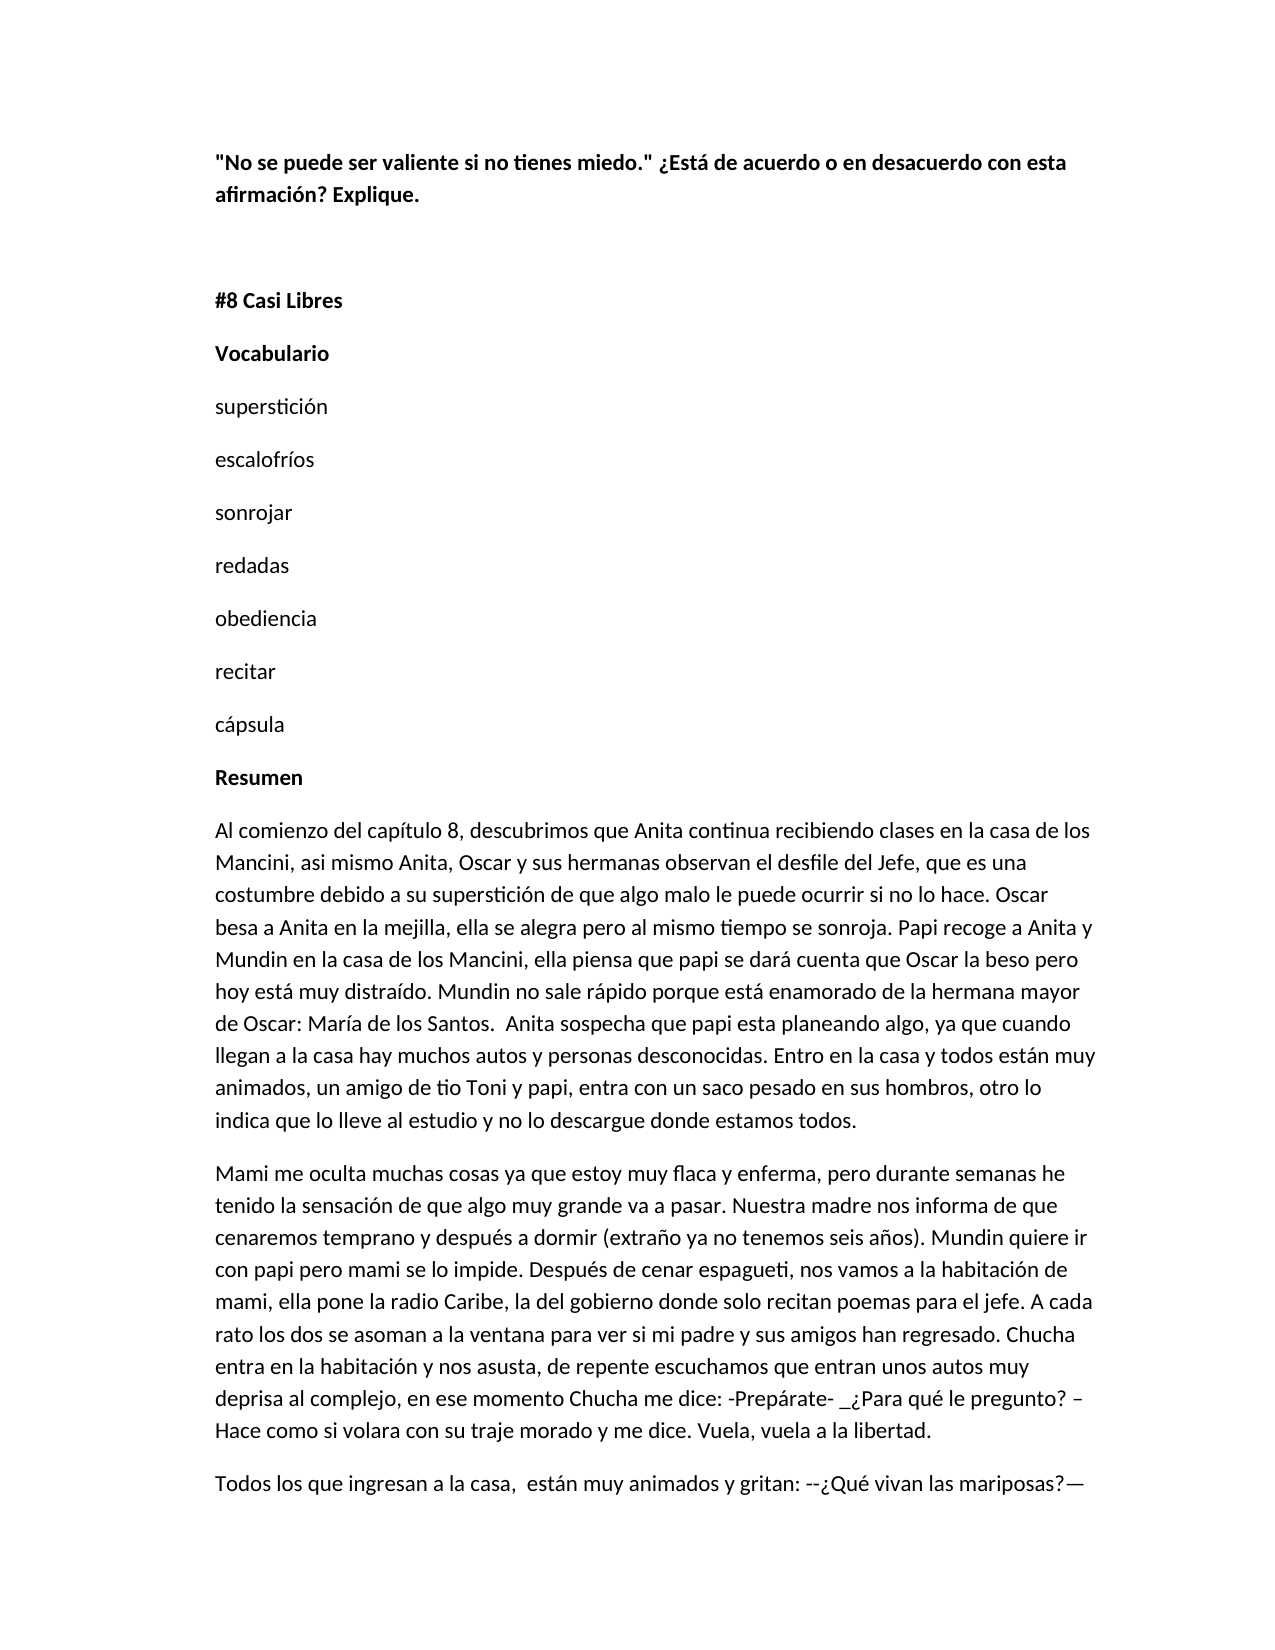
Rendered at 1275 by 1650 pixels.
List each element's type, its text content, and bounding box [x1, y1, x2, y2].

text obediencia [215, 604, 1098, 632]
text Mami me oculta muchas cosas ya que estoy muy flaca y enferma, pero durante semanas he tenido la sensación de que algo muy grande va a pasar. Nuestra madre nos informa de que cenaremos temprano y después a dormir (extraño ya no tenemos seis años). Mundin quiere ir con papi pero mami se lo impide. Después de cenar espagueti, nos vamos a la habitación de mami, ella pone la radio Caribe, la del gobierno donde solo recitan poemas para el jefe. A cada rato los dos se asoman a la ventana para ver si mi padre y sus amigos han regresado. Chucha entra en la habitación y nos asusta, de repente escuchamos que entran unos autos muy deprisa al complejo, en ese momento Chucha me dice: -Prepárate- _¿Para qué le pregunto? –Hace como si volara con su traje morado y me dice. Vuela, vuela a la libertad. [215, 1159, 1098, 1444]
text #8 Casi Libres [215, 286, 1098, 314]
text sonrojar [215, 498, 1098, 526]
text cápsula [215, 710, 1098, 738]
text redadas [215, 551, 1098, 579]
text superstición [215, 392, 1098, 420]
text Resumen [215, 763, 1098, 791]
text Vocabulario [215, 339, 1098, 367]
text Todos los que ingresan a la casa, están muy animados y gritan: --¿Qué vivan las mariposas?— [215, 1469, 1098, 1497]
text recitar [215, 657, 1098, 685]
text "No se puede ser valiente si no tienes miedo." ¿Está de acuerdo o en desacuerdo con esta afirmación? Explique. [215, 148, 1098, 208]
text escalofríos [215, 445, 1098, 473]
text Al comienzo del capítulo 8, descubrimos que Anita continua recibiendo clases en la casa de los Mancini, asi mismo Anita, Oscar y sus hermanas observan el desfile del Jefe, que es una costumbre debido a su superstición de que algo malo le puede ocurrir si no lo hace. Oscar besa a Anita en la mejilla, ella se alegra pero al mismo tiempo se sonroja. Papi recoge a Anita y Mundin en la casa de los Mancini, ella piensa que papi se dará cuenta que Oscar la beso pero hoy está muy distraído. Mundin no sale rápido porque está enamorado de la hermana mayor de Oscar: María de los Santos. Anita sospecha que papi esta planeando algo, ya que cuando llegan a la casa hay muchos autos y personas desconocidas. Entro en la casa y todos están muy animados, un amigo de tio Toni y papi, entra con un saco pesado en sus hombros, otro lo indica que lo lleve al estudio y no lo descargue donde estamos todos. [215, 816, 1098, 1134]
